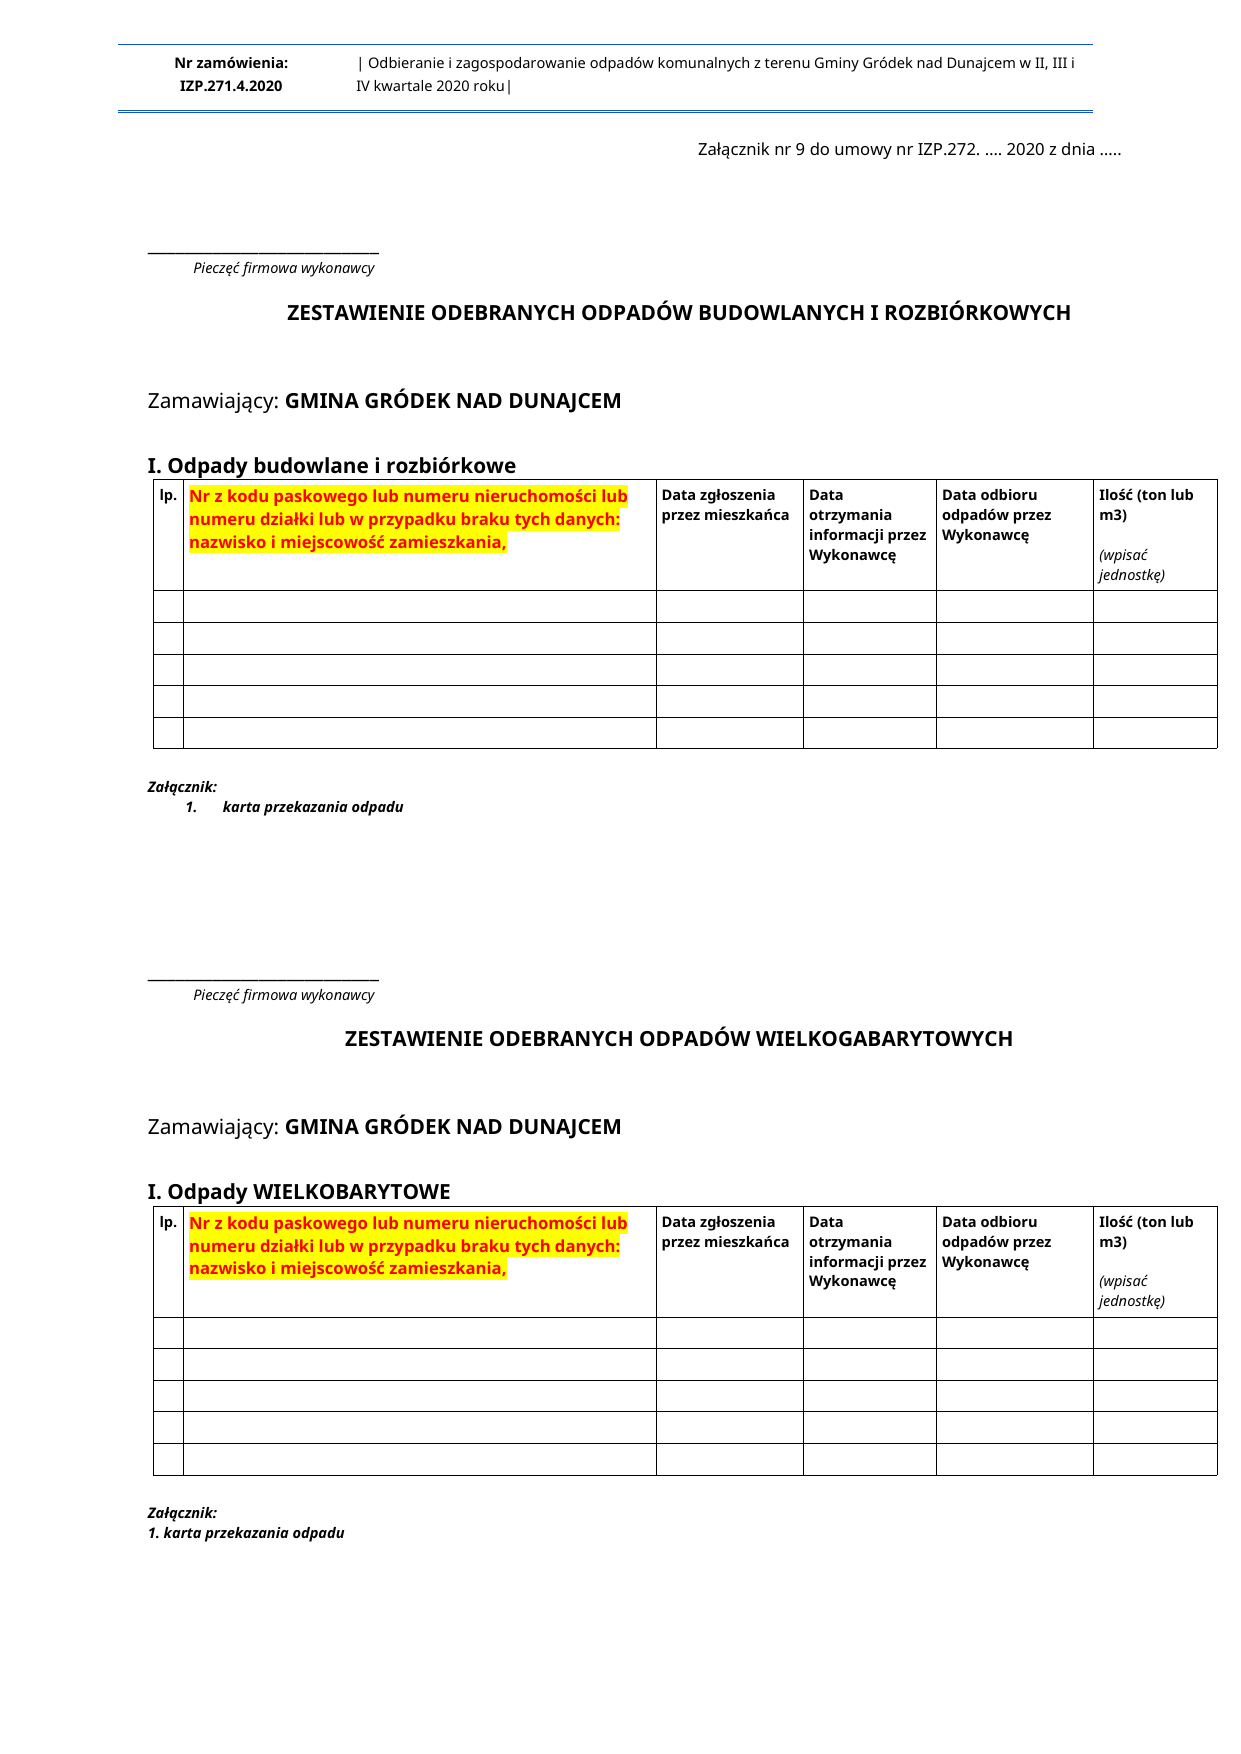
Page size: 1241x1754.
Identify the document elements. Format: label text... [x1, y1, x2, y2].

table_cell [804, 718, 936, 748]
table_cell [184, 655, 656, 685]
table_cell [154, 1412, 183, 1443]
text _________________________ [148, 956, 1122, 984]
table_cell [937, 718, 1093, 748]
table_cell [804, 623, 936, 653]
table_cell [804, 1318, 936, 1348]
table_cell [804, 1444, 936, 1474]
table_cell [154, 1318, 183, 1348]
table_cell [657, 1381, 803, 1411]
table_cell [657, 1318, 803, 1348]
table_header Ilość (ton lub m3) (wpisać jednostkę) [1094, 480, 1217, 590]
table_cell [657, 718, 803, 748]
table_cell [1094, 623, 1217, 653]
table_cell [937, 1349, 1093, 1380]
table_header lp. [154, 1207, 183, 1317]
table_cell [804, 686, 936, 717]
table_header Data odbioru odpadów przez Wykonawcę [937, 480, 1093, 590]
table_cell [804, 1412, 936, 1443]
table_cell [184, 1318, 656, 1348]
table_cell [937, 686, 1093, 717]
table_cell [1094, 686, 1217, 717]
table_header Data zgłoszenia przez mieszkańca [657, 480, 803, 590]
table_header Nr z kodu paskowego lub numeru nieruchomości lub numeru działki lub w przypadku braku tych danych: nazwisko i miejscowość zamieszkania, [184, 1207, 656, 1317]
table_cell [937, 591, 1093, 622]
table_cell [154, 1349, 183, 1380]
table_cell [657, 1412, 803, 1443]
table_cell [1094, 591, 1217, 622]
table_cell [184, 1444, 656, 1474]
text _________________________ [148, 229, 1122, 258]
table_cell [804, 655, 936, 685]
table_cell [154, 1444, 183, 1474]
text 1. karta przekazania odpadu [148, 1523, 1122, 1543]
table_cell [804, 1381, 936, 1411]
table_header Nr z kodu paskowego lub numeru nieruchomości lub numeru działki lub w przypadku braku tych danych: nazwisko i miejscowość zamieszkania, [184, 480, 656, 590]
table_cell [657, 655, 803, 685]
table_cell [154, 686, 183, 717]
table_cell [1094, 1444, 1217, 1474]
table_cell [657, 1349, 803, 1380]
table_cell [184, 1412, 656, 1443]
table_cell [1094, 655, 1217, 685]
table_cell [804, 591, 936, 622]
table_cell [937, 1318, 1093, 1348]
table_header Data otrzymania informacji przez Wykonawcę [804, 480, 936, 590]
table_cell [1094, 718, 1217, 748]
table_cell [1094, 1381, 1217, 1411]
text I. Odpady budowlane i rozbiórkowe [148, 451, 1122, 479]
text Pieczęć firmowa wykonawcy [148, 984, 1122, 1004]
table_header lp. [154, 480, 183, 590]
table_cell [154, 718, 183, 748]
table_cell [657, 686, 803, 717]
text Pieczęć firmowa wykonawcy [148, 258, 1122, 278]
title Zamawiający: GMINA GRÓDEK NAD DUNAJCEM [148, 386, 1122, 414]
table_cell [1094, 1349, 1217, 1380]
title ZESTAWIENIE ODEBRANYCH ODPADÓW BUDOWLANYCH I ROZBIÓRKOWYCH [148, 298, 1211, 326]
table_cell [1094, 1318, 1217, 1348]
table_header Data zgłoszenia przez mieszkańca [657, 1207, 803, 1317]
title Zamawiający: GMINA GRÓDEK NAD DUNAJCEM [148, 1112, 1122, 1141]
table_cell [184, 718, 656, 748]
table_header Data otrzymania informacji przez Wykonawcę [804, 1207, 936, 1317]
text Załącznik: [148, 1503, 1122, 1523]
table_cell [154, 623, 183, 653]
table_cell [1094, 1412, 1217, 1443]
list karta przekazania odpadu [185, 797, 1122, 817]
table_cell [184, 591, 656, 622]
table_cell [657, 591, 803, 622]
table_cell [937, 1444, 1093, 1474]
table_cell [937, 655, 1093, 685]
text I. Odpady WIELKOBARYTOWE [148, 1177, 1122, 1206]
table_cell [937, 1412, 1093, 1443]
table_cell [154, 591, 183, 622]
table_cell [937, 623, 1093, 653]
table_cell [154, 655, 183, 685]
text Załącznik: [148, 777, 1122, 797]
table_cell [184, 1349, 656, 1380]
table_cell [184, 623, 656, 653]
table_header Data odbioru odpadów przez Wykonawcę [937, 1207, 1093, 1317]
table_cell [937, 1381, 1093, 1411]
table_cell [184, 686, 656, 717]
table_cell [184, 1381, 656, 1411]
table_cell [657, 623, 803, 653]
title ZESTAWIENIE ODEBRANYCH ODPADÓW WIELKOGABARYTOWYCH [148, 1024, 1211, 1052]
table_cell [154, 1381, 183, 1411]
table_cell [657, 1444, 803, 1474]
table_header Ilość (ton lub m3) (wpisać jednostkę) [1094, 1207, 1217, 1317]
table_cell [804, 1349, 936, 1380]
